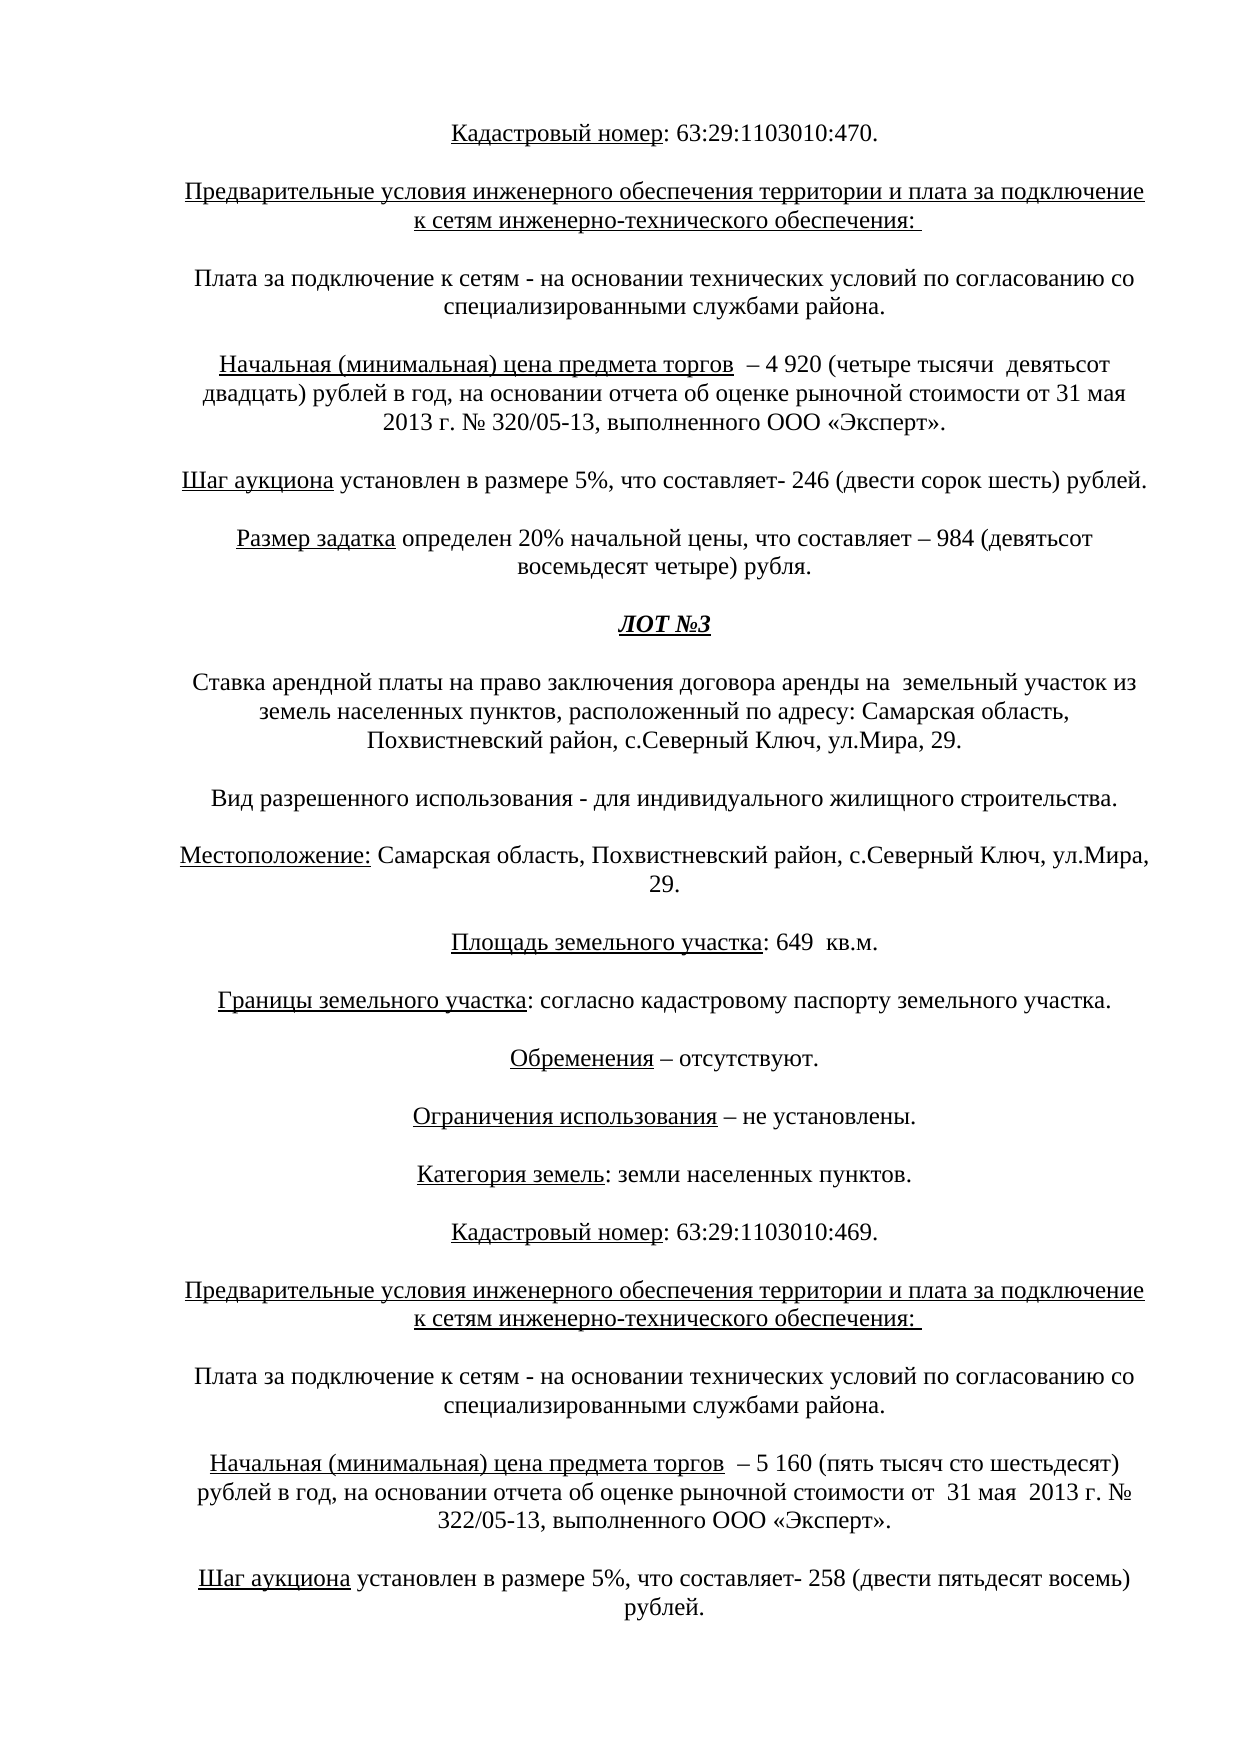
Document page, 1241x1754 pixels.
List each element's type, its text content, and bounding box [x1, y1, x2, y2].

text Начальная (минимальная) цена предмета торгов – 4 920 (четыре тысячи девятьсот двадцать) рублей в год, на основании отчета об оценке рыночной стоимости от 31 мая 2013 г. № 320/05-13, выполненного ООО «Эксперт». [177, 349, 1152, 436]
text Плата за подключение к сетям - на основании технических условий по согласованию со специализированными службами района. [177, 263, 1152, 320]
text Границы земельного участка: согласно кадастровому паспорту земельного участка. [177, 985, 1152, 1014]
text Местоположение: Самарская область, Похвистневский район, с.Северный Ключ, ул.Мира, 29. [177, 841, 1152, 898]
text Плата за подключение к сетям - на основании технических условий по согласованию со специализированными службами района. [177, 1361, 1152, 1419]
text Ставка арендной платы на право заключения договора аренды на земельный участок из земель населенных пунктов, расположенный по адресу: Самарская область, Похвистневский район, с.Северный Ключ, ул.Мира, 29. [177, 667, 1152, 753]
text Категория земель: земли населенных пунктов. [177, 1159, 1152, 1188]
text Размер задатка определен 20% начальной цены, что составляет – 984 (девятьсот восемьдесят четыре) рубля. [177, 523, 1152, 580]
text Площадь земельного участка: 649 кв.м. [177, 927, 1152, 956]
text Ограничения использования – не установлены. [177, 1101, 1152, 1130]
text Предварительные условия инженерного обеспечения территории и плата за подключение к сетям инженерно-технического обеспечения: [177, 176, 1152, 233]
text Обременения – отсутствуют. [177, 1043, 1152, 1072]
text Начальная (минимальная) цена предмета торгов – 5 160 (пять тысяч сто шестьдесят) рублей в год, на основании отчета об оценке рыночной стоимости от 31 мая 2013 г. № 322/05-13, выполненного ООО «Эксперт». [177, 1448, 1152, 1534]
text Шаг аукциона установлен в размере 5%, что составляет- 258 (двести пятьдесят восемь) рублей. [177, 1563, 1152, 1621]
text Кадастровый номер: 63:29:1103010:469. [177, 1217, 1152, 1246]
text Вид разрешенного использования - для индивидуального жилищного строительства. [177, 783, 1152, 811]
text Предварительные условия инженерного обеспечения территории и плата за подключение к сетям инженерно-технического обеспечения: [177, 1275, 1152, 1332]
text Шаг аукциона установлен в размере 5%, что составляет- 246 (двести сорок шесть) рублей. [177, 465, 1152, 493]
text ЛОТ №3 [177, 609, 1152, 638]
text Кадастровый номер: 63:29:1103010:470. [177, 118, 1152, 147]
